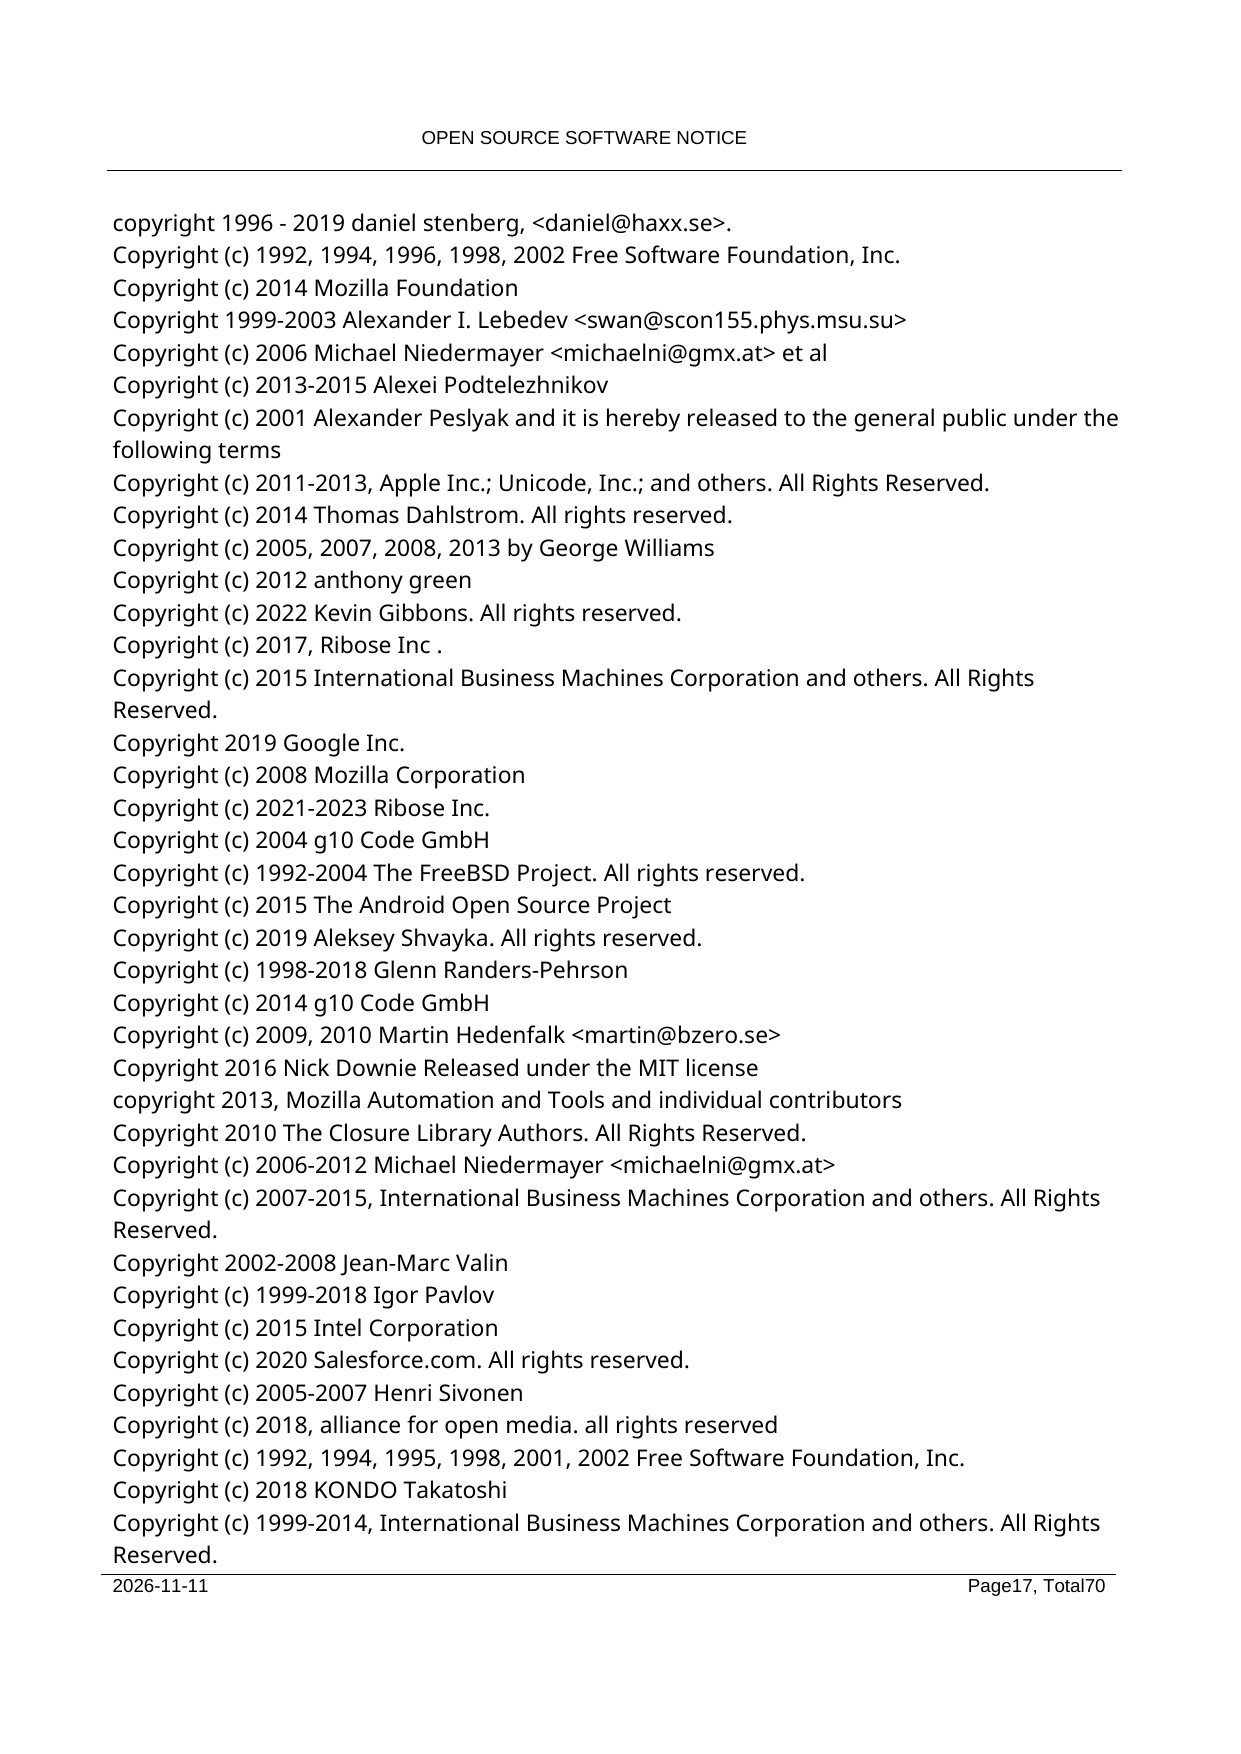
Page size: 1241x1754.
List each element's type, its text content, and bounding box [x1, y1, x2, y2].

text Copyright (c) 1999-2014, International Business Machines Corporation and others. All Rights Reserved. [112, 1506, 1128, 1571]
text Copyright (c) 2014 Mozilla Foundation [112, 271, 1128, 304]
text Copyright 1999-2003 Alexander I. Lebedev <swan@scon155.phys.msu.su> [112, 304, 1128, 336]
text Copyright (c) 2020 Salesforce.com. All rights reserved. [112, 1344, 1128, 1376]
text Copyright (c) 2021-2023 Ribose Inc. [112, 791, 1128, 824]
text Copyright (c) 2022 Kevin Gibbons. All rights reserved. [112, 596, 1128, 629]
text Copyright (c) 2018, alliance for open media. all rights reserved [112, 1409, 1128, 1441]
text Copyright 2002-2008 Jean-Marc Valin [112, 1246, 1128, 1279]
text Copyright (c) 2004 g10 Code GmbH [112, 824, 1128, 856]
text Copyright (c) 1998-2018 Glenn Randers-Pehrson [112, 954, 1128, 986]
text Copyright (c) 2005, 2007, 2008, 2013 by George Williams [112, 531, 1128, 564]
text Copyright (c) 2014 g10 Code GmbH [112, 986, 1128, 1019]
text Copyright (c) 2015 The Android Open Source Project [112, 889, 1128, 921]
text Copyright 2016 Nick Downie Released under the MIT license [112, 1051, 1128, 1084]
text Copyright (c) 1992, 1994, 1996, 1998, 2002 Free Software Foundation, Inc. [112, 239, 1128, 271]
text Copyright (c) 2008 Mozilla Corporation [112, 759, 1128, 791]
text Copyright 2019 Google Inc. [112, 726, 1128, 759]
text Copyright (c) 2001 Alexander Peslyak and it is hereby released to the general public under the following terms [112, 401, 1128, 466]
text Copyright (c) 2006-2012 Michael Niedermayer <michaelni@gmx.at> [112, 1149, 1128, 1181]
text Copyright (c) 1999-2018 Igor Pavlov [112, 1279, 1128, 1311]
text Copyright (c) 1992, 1994, 1995, 1998, 2001, 2002 Free Software Foundation, Inc. [112, 1441, 1128, 1474]
text Copyright (c) 2011-2013, Apple Inc.; Unicode, Inc.; and others. All Rights Reserved. [112, 466, 1128, 499]
text Copyright (c) 2006 Michael Niedermayer <michaelni@gmx.at> et al [112, 336, 1128, 369]
text Copyright (c) 2014 Thomas Dahlstrom. All rights reserved. [112, 499, 1128, 531]
text Copyright (c) 2013-2015 Alexei Podtelezhnikov [112, 369, 1128, 401]
text Copyright (c) 2019 Aleksey Shvayka. All rights reserved. [112, 921, 1128, 954]
text copyright 1996 - 2019 daniel stenberg, <daniel@haxx.se>. [112, 206, 1128, 239]
text Copyright (c) 2015 International Business Machines Corporation and others. All Rights Reserved. [112, 661, 1128, 726]
text Copyright (c) 2005-2007 Henri Sivonen [112, 1376, 1128, 1409]
text Copyright 2010 The Closure Library Authors. All Rights Reserved. [112, 1116, 1128, 1149]
text Copyright (c) 2009, 2010 Martin Hedenfalk <martin@bzero.se> [112, 1019, 1128, 1051]
text Copyright (c) 1992-2004 The FreeBSD Project. All rights reserved. [112, 856, 1128, 889]
text Copyright (c) 2012 anthony green [112, 564, 1128, 596]
text Copyright (c) 2018 KONDO Takatoshi [112, 1474, 1128, 1506]
text Copyright (c) 2017, Ribose Inc . [112, 629, 1128, 661]
text copyright 2013, Mozilla Automation and Tools and individual contributors [112, 1084, 1128, 1116]
text Copyright (c) 2007-2015, International Business Machines Corporation and others. All Rights Reserved. [112, 1181, 1128, 1246]
text Copyright (c) 2015 Intel Corporation [112, 1311, 1128, 1344]
